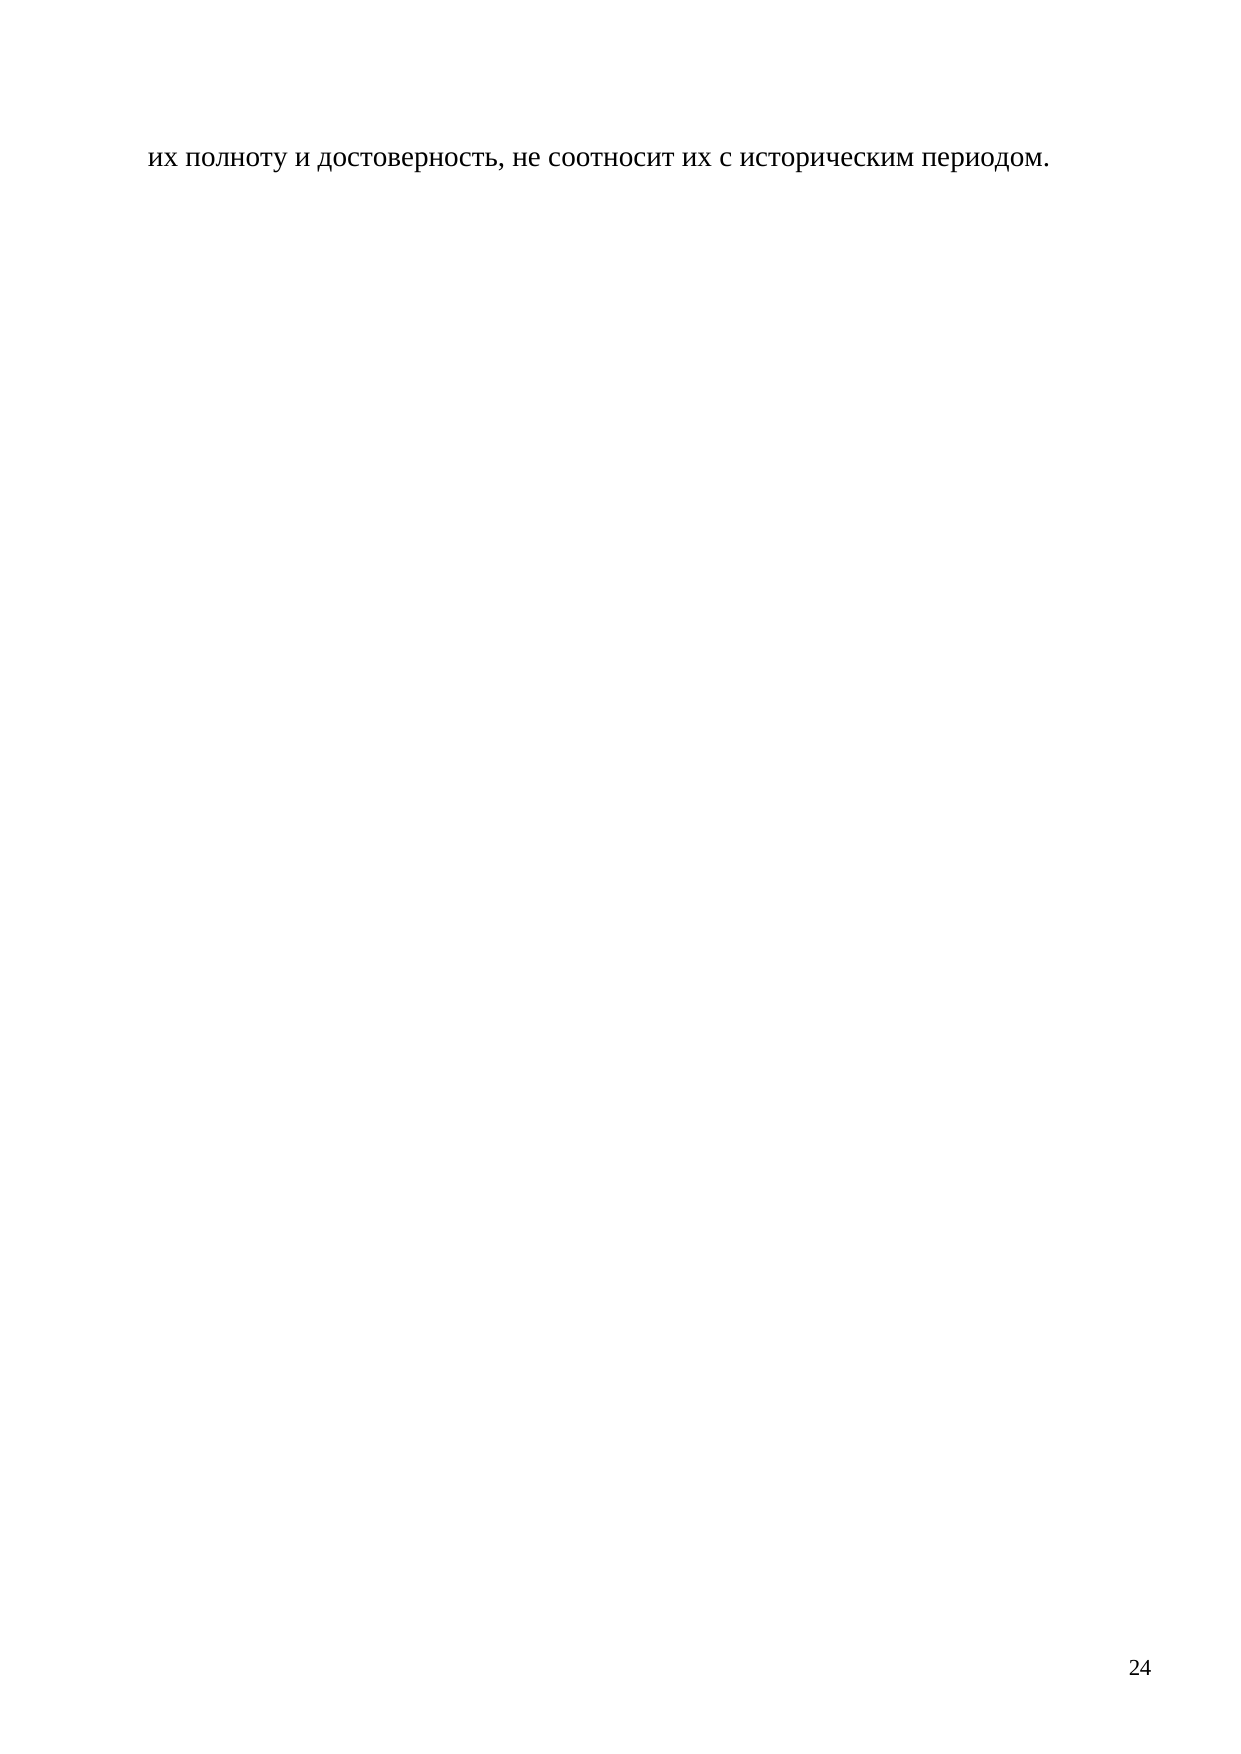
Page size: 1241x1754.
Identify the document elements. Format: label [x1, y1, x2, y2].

list [148, 139, 1151, 173]
